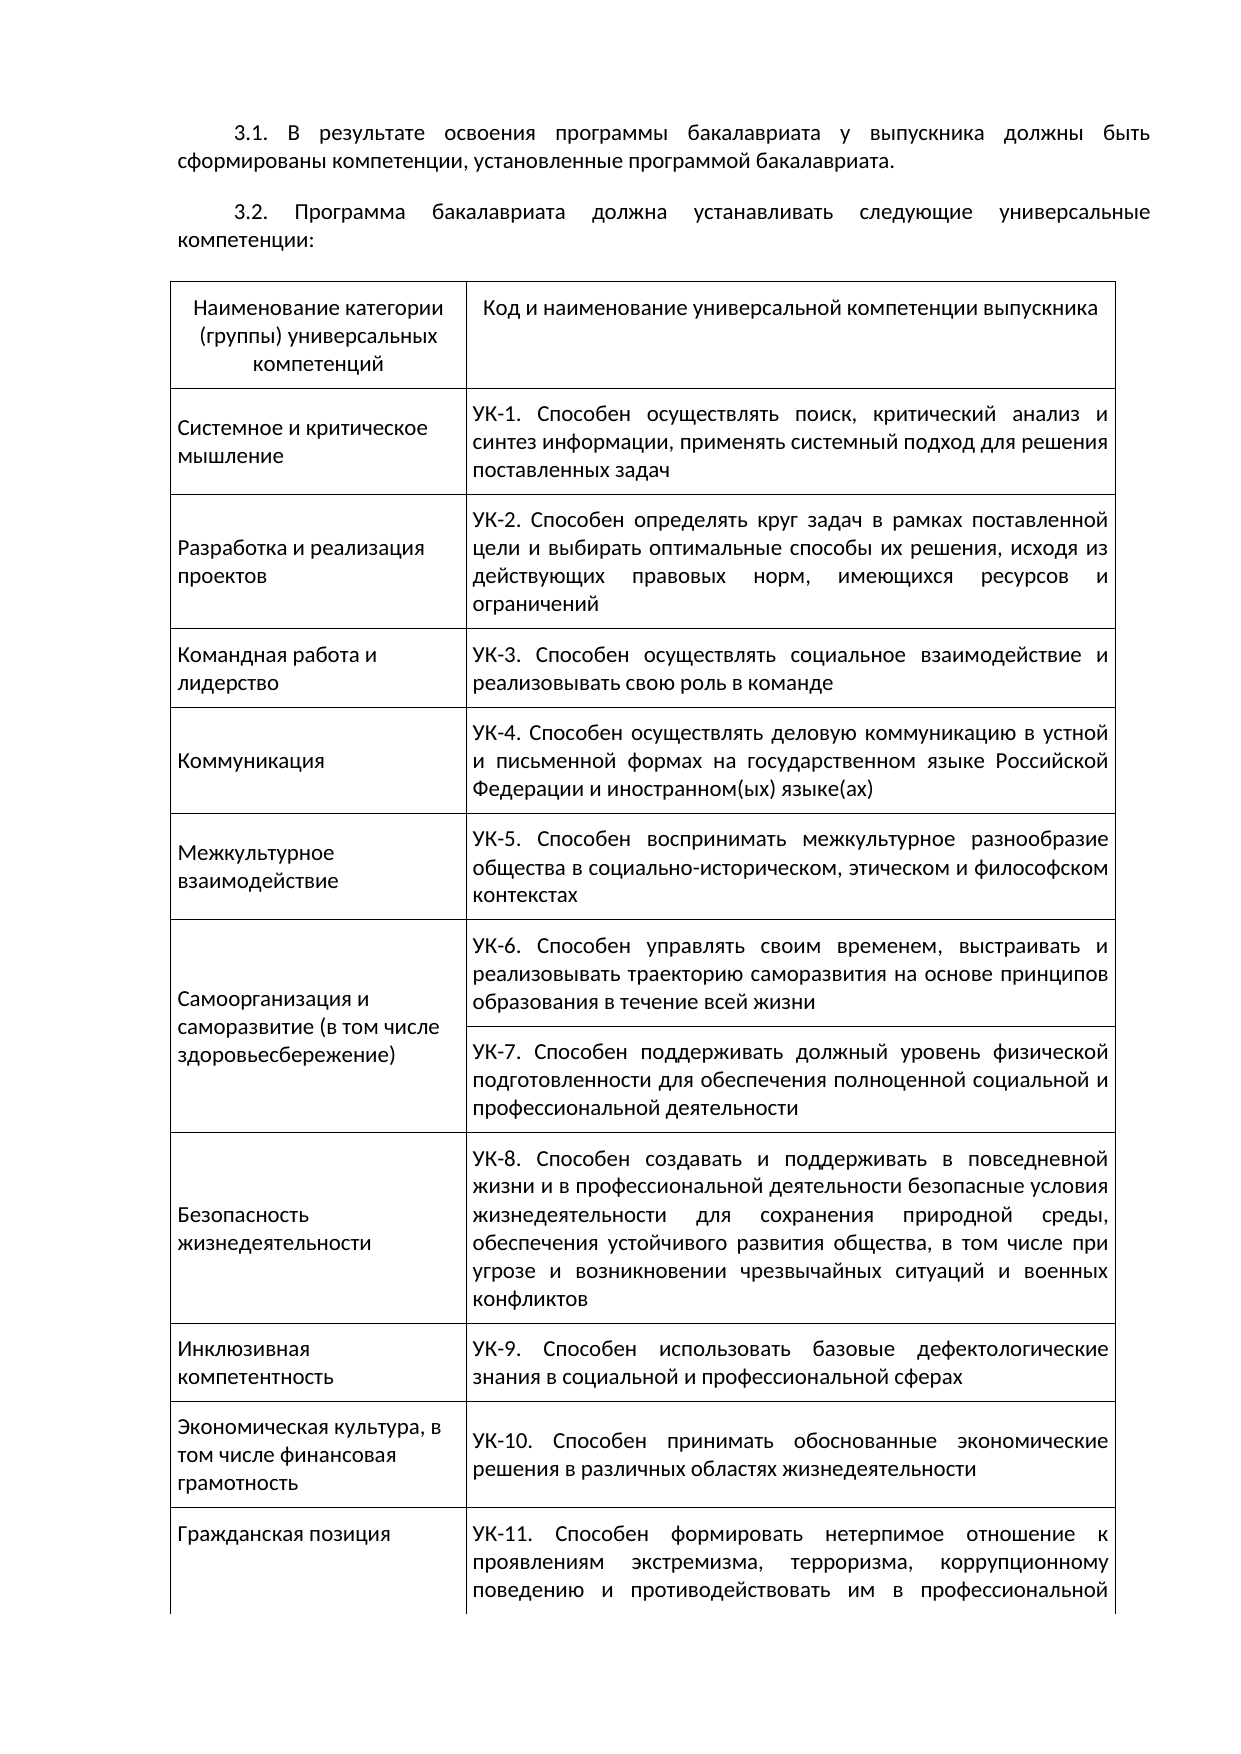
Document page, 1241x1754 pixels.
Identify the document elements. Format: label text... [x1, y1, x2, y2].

table_cell УК-9. Способен использовать базовые дефектологические знания в социальной и профессиональной сферах [467, 1324, 1115, 1401]
table_cell Разработка и реализация проектов [171, 495, 466, 628]
table_cell Гражданская позиция [171, 1508, 466, 1613]
table_cell Системное и критическое мышление [171, 389, 466, 494]
table_cell УК-5. Способен воспринимать межкультурное разнообразие общества в социально-историческом, этическом и философском контекстах [467, 814, 1115, 919]
table_cell Экономическая культура, в том числе финансовая грамотность [171, 1402, 466, 1507]
table_cell Инклюзивная компетентность [171, 1324, 466, 1401]
table_header Код и наименование универсальной компетенции выпускника [467, 282, 1115, 387]
table_cell УК-6. Способен управлять своим временем, выстраивать и реализовывать траекторию саморазвития на основе принципов образования в течение всей жизни [467, 920, 1115, 1026]
table_cell Самоорганизация и саморазвитие (в том числе здоровьесбережение) [171, 920, 466, 1132]
table_cell Командная работа и лидерство [171, 629, 466, 707]
table_cell УК-1. Способен осуществлять поиск, критический анализ и синтез информации, применять системный подход для решения поставленных задач [467, 389, 1115, 494]
table_cell УК-10. Способен принимать обоснованные экономические решения в различных областях жизнедеятельности [467, 1402, 1115, 1507]
table_cell УК-7. Способен поддерживать должный уровень физической подготовленности для обеспечения полноценной социальной и профессиональной деятельности [467, 1027, 1115, 1132]
text 3.1. В результате освоения программы бакалавриата у выпускника должны быть сформированы компетенции, установленные программой бакалавриата. [177, 118, 1152, 174]
text 3.2. Программа бакалавриата должна устанавливать следующие универсальные компетенции: [177, 197, 1152, 253]
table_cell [467, 1508, 1115, 1613]
table_cell Безопасность жизнедеятельности [171, 1133, 466, 1322]
table_header Наименование категории (группы) универсальных компетенций [171, 282, 466, 387]
table_cell УК-4. Способен осуществлять деловую коммуникацию в устной и письменной формах на государственном языке Российской Федерации и иностранном(ых) языке(ах) [467, 708, 1115, 813]
table_cell Коммуникация [171, 708, 466, 813]
table_cell УК-8. Способен создавать и поддерживать в повседневной жизни и в профессиональной деятельности безопасные условия жизнедеятельности для сохранения природной среды, обеспечения устойчивого развития общества, в том числе при угрозе и возникновении чрезвычайных ситуаций и военных конфликтов [467, 1133, 1115, 1322]
table_cell УК-2. Способен определять круг задач в рамках поставленной цели и выбирать оптимальные способы их решения, исходя из действующих правовых норм, имеющихся ресурсов и ограничений [467, 495, 1115, 628]
table_cell УК-3. Способен осуществлять социальное взаимодействие и реализовывать свою роль в команде [467, 629, 1115, 707]
table_cell Межкультурное взаимодействие [171, 814, 466, 919]
